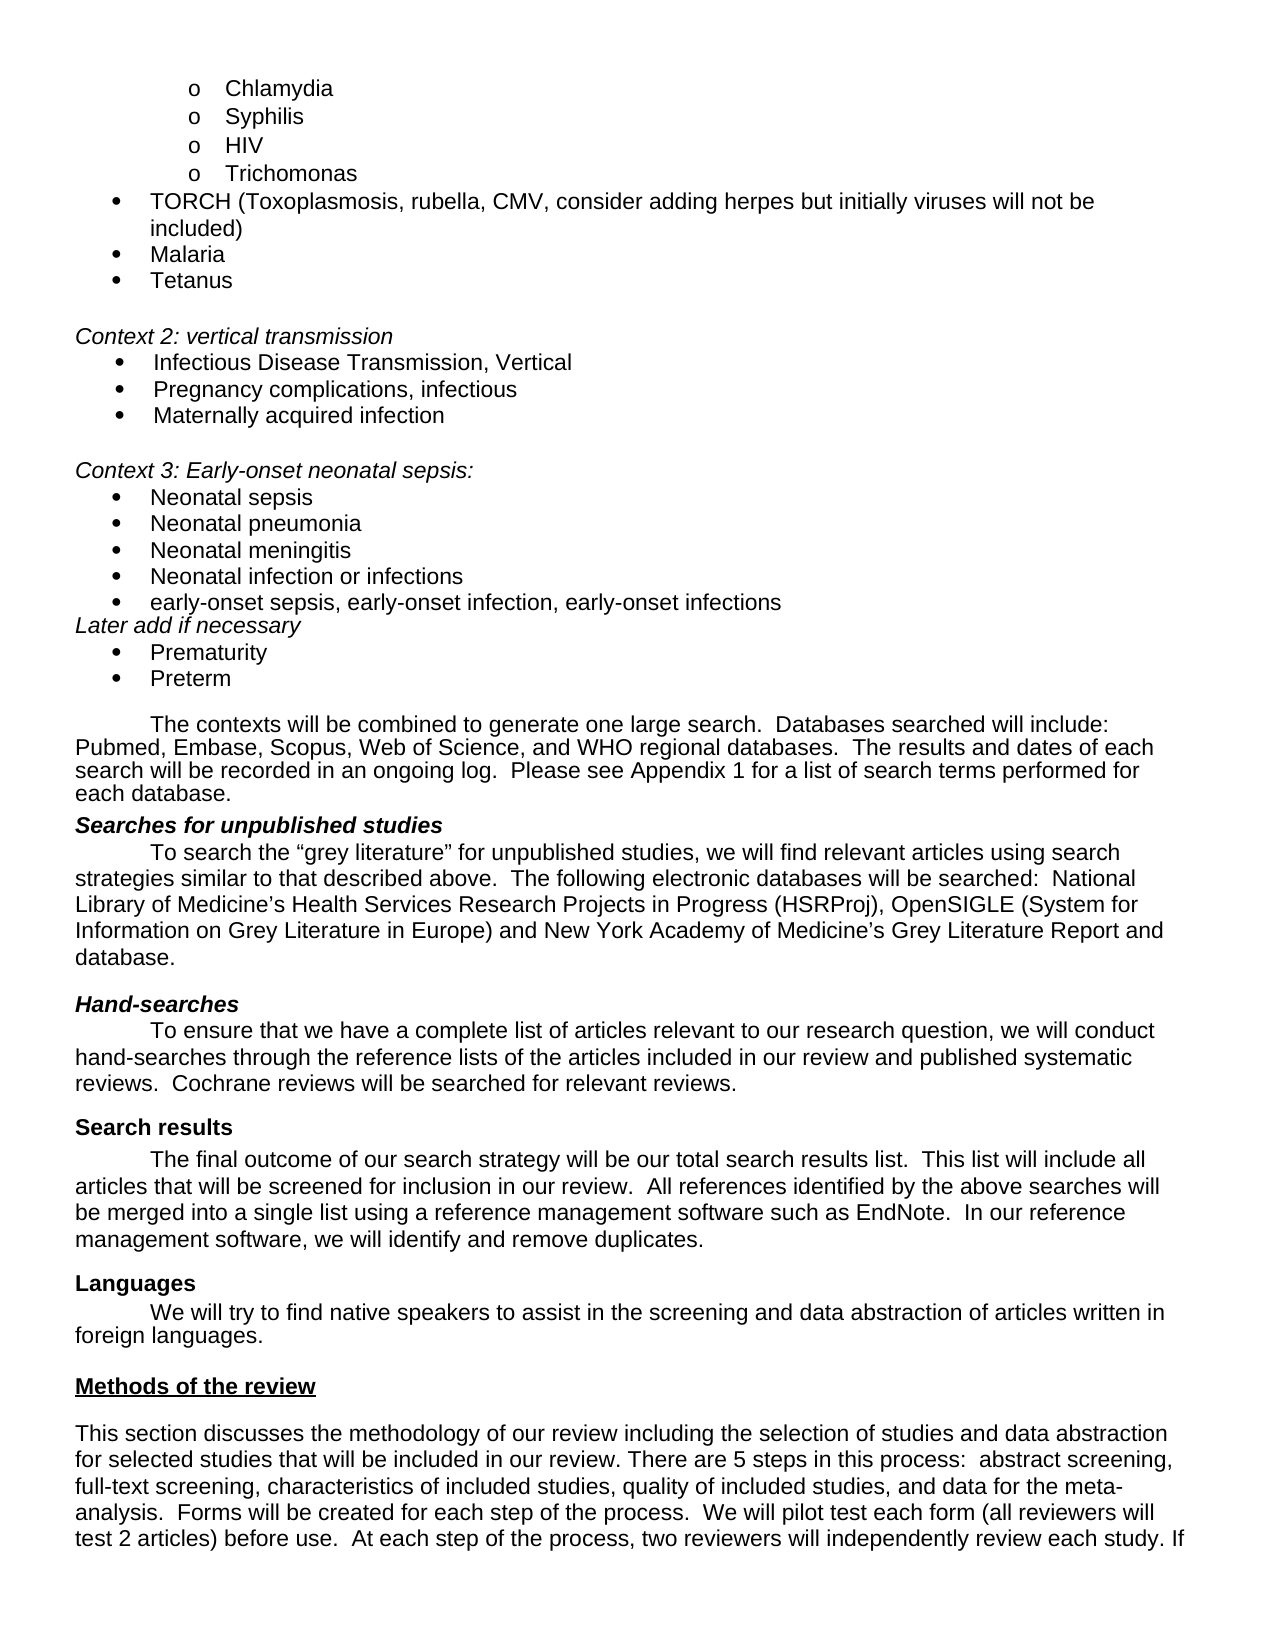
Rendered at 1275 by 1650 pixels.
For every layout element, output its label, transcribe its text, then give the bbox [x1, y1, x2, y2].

list Neonatal meningitis [112, 537, 1191, 563]
text We will try to find native speakers to assist in the screening and data abstraction of articles written in foreign languages. [75, 1302, 1191, 1348]
list HIV [187, 132, 1191, 160]
text To search the “grey literature” for unpublished studies, we will find relevant articles using search strategies similar to that described above. The following electronic databases will be searched: National Library of Medicine’s Health Services Research Projects in Progress (HSRProj), OpenSIGLE (System for Information on Grey Literature in Europe) and New York Academy of Medicine’s Grey Literature Report and database. [75, 838, 1191, 970]
text To ensure that we have a complete list of articles relevant to our research question, we will conduct hand-searches through the reference lists of the articles included in our review and published systematic reviews. Cochrane reviews will be searched for relevant reviews. [75, 1017, 1191, 1096]
list early-onset sepsis, early-onset infection, early-onset infections [112, 589, 1191, 616]
text Later add if necessary [75, 616, 1191, 638]
list Maternally acquired infection [116, 402, 1191, 428]
list Neonatal infection or infections [112, 563, 1191, 589]
list Neonatal pneumonia [112, 510, 1191, 537]
list Neonatal sepsis [112, 484, 1191, 510]
subtitle Searches for unpublished studies [75, 812, 1191, 838]
subtitle Languages [75, 1273, 1191, 1296]
list Infectious Disease Transmission, Vertical [116, 349, 1191, 376]
subtitle Hand-searches [75, 991, 1191, 1017]
subtitle Methods of the review [75, 1373, 1191, 1399]
list Chlamydia [187, 75, 1191, 103]
list Syphilis [187, 103, 1191, 132]
list Trichomonas [187, 160, 1191, 188]
list Tetanus [112, 267, 1191, 294]
list Prematurity [112, 638, 1191, 665]
list TORCH (Toxoplasmosis, rubella, CMV, consider adding herpes but initially viruses will not be included) [112, 188, 1191, 241]
subtitle Context 3: Early-onset neonatal sepsis: [75, 457, 1191, 484]
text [75, 1420, 1191, 1552]
subtitle Context 2: vertical transmission [75, 323, 1191, 349]
list Pregnancy complications, infectious [116, 376, 1191, 402]
text The contexts will be combined to generate one large search. Databases searched will include: Pubmed, Embase, Scopus, Web of Science, and WHO regional databases. The results and dates of each search will be recorded in an ongoing log. Please see Appendix 1 for a list of search terms performed for each database. [75, 714, 1191, 806]
list Preterm [112, 665, 1191, 691]
text The final outcome of our search strategy will be our total search results list. This list will include all articles that will be screened for inclusion in our review. All references identified by the above searches will be merged into a single list using a reference management software such as EndNote. In our reference management software, we will identify and remove duplicates. [75, 1146, 1191, 1252]
subtitle Search results [75, 1117, 1191, 1140]
list Malaria [112, 241, 1191, 267]
